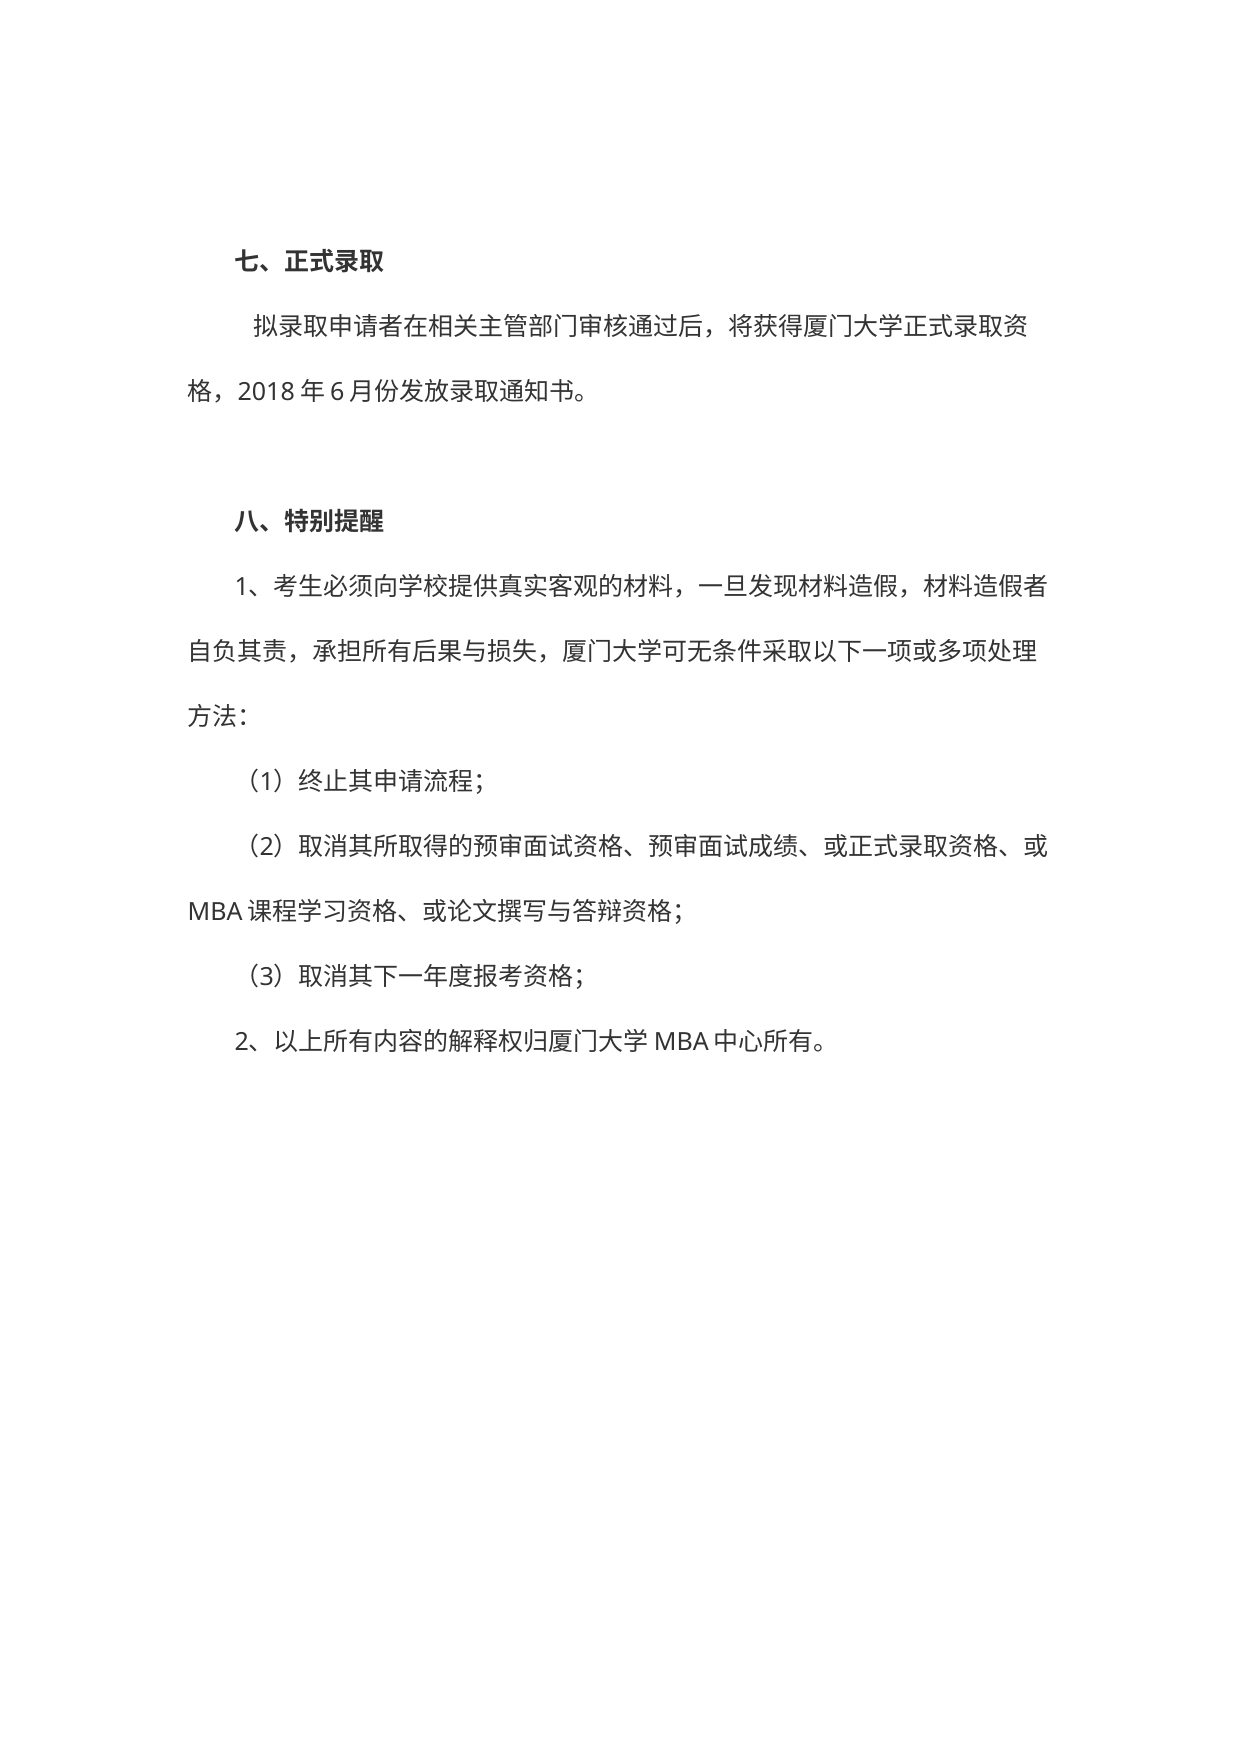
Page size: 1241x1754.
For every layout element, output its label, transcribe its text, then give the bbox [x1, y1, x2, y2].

text 2、以上所有内容的解释权归厦门大学MBA中心所有。 [187, 1007, 1053, 1072]
text （2）取消其所取得的预审面试资格、预审面试成绩、或正式录取资格、或MBA课程学习资格、或论文撰写与答辩资格； [187, 812, 1053, 942]
text 七、正式录取 [187, 227, 1053, 292]
text （3）取消其下一年度报考资格； [187, 942, 1053, 1007]
text 拟录取申请者在相关主管部门审核通过后，将获得厦门大学正式录取资格，2018年6月份发放录取通知书。 [187, 292, 1053, 422]
text 1、考生必须向学校提供真实客观的材料，一旦发现材料造假，材料造假者自负其责，承担所有后果与损失，厦门大学可无条件采取以下一项或多项处理方法： [187, 552, 1053, 747]
text 八、特别提醒 [187, 487, 1053, 552]
text （1）终止其申请流程； [187, 747, 1053, 812]
